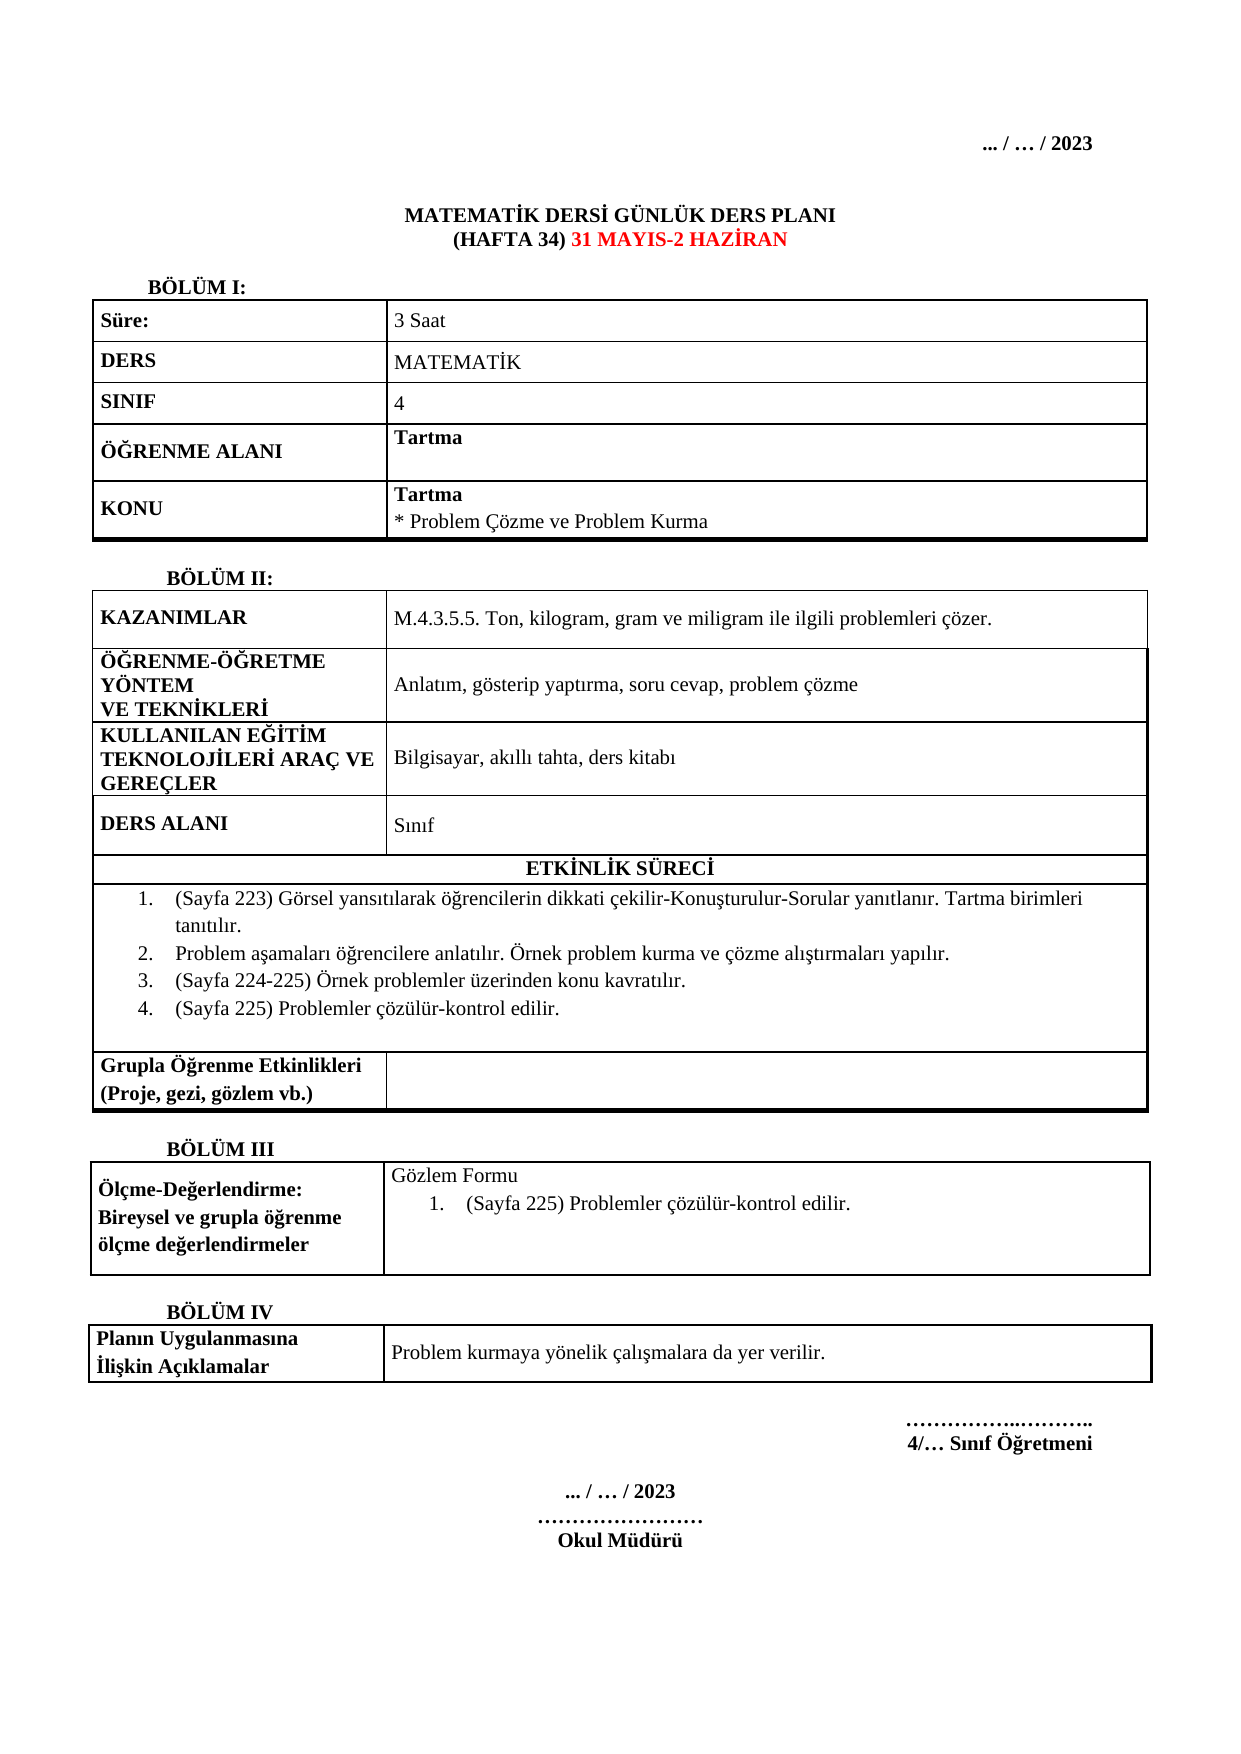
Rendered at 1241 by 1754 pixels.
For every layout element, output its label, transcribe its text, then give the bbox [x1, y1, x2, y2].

table_header M.4.3.5.5. Ton, kilogram, gram ve miligram ile ilgili problemleri çözer. [387, 591, 1147, 648]
table_cell KULLANILAN EĞİTİM TEKNOLOJİLERİ ARAÇ VE GEREÇLER [93, 723, 386, 795]
table_cell ÖĞRENME ALANI [94, 425, 386, 480]
table_cell Sınıf [387, 796, 1146, 854]
table_cell MATEMATİK [388, 342, 1146, 382]
table_cell ÖĞRENME-ÖĞRETME YÖNTEM VE TEKNİKLERİ [93, 649, 386, 721]
text (HAFTA 34) 31 MAYIS-2 HAZİRAN [148, 227, 1092, 251]
table_cell (Sayfa 223) Görsel yansıtılarak öğrencilerin dikkati çekilir-Konuşturulur-Sorular yanıtlanır. Tartma birimleri tanıtılır. Problem aşamaları öğrencilere anlatılır. Örnek problem kurma ve çözme alıştırmaları yapılır. (Sayfa 224-225) Örnek problemler üzerinden konu kavratılır. (Sayfa 225) Problemler çözülür-kontrol edilir. [94, 885, 1146, 1051]
text …………………… [148, 1503, 1092, 1528]
table_cell [387, 1053, 1146, 1108]
table_header KAZANIMLAR [93, 591, 386, 648]
table_cell DERS [94, 342, 386, 382]
table_header Süre: [94, 301, 386, 341]
table_cell SINIF [94, 383, 386, 423]
table_cell ETKİNLİK SÜRECİ [94, 856, 1146, 883]
table_cell Tartma [388, 425, 1146, 480]
table_header Gözlem Formu (Sayfa 225) Problemler çözülür-kontrol edilir. [385, 1163, 1149, 1274]
text 4/… Sınıf Öğretmeni [148, 1431, 1092, 1455]
table_cell Bilgisayar, akıllı tahta, ders kitabı [387, 723, 1146, 795]
subtitle BÖLÜM III [148, 1137, 1092, 1161]
table_cell Tartma * Problem Çözme ve Problem Kurma [388, 482, 1146, 537]
table_cell KONU [94, 482, 386, 537]
text ……………..……….. [148, 1407, 1092, 1431]
table_cell Anlatım, gösterip yaptırma, soru cevap, problem çözme [387, 649, 1146, 721]
text Okul Müdürü [148, 1528, 1092, 1552]
table_header 3 Saat [388, 301, 1146, 341]
table_header Problem kurmaya yönelik çalışmalara da yer verilir. [385, 1326, 1150, 1381]
text ... / … / 2023 [148, 131, 1092, 155]
table_header Ölçme-Değerlendirme: Bireysel ve grupla öğrenme ölçme değerlendirmeler [92, 1163, 383, 1274]
text MATEMATİK DERSİ GÜNLÜK DERS PLANI [148, 203, 1092, 227]
text ... / … / 2023 [148, 1479, 1092, 1503]
subtitle BÖLÜM IV [148, 1300, 1092, 1324]
text BÖLÜM II: [148, 566, 1092, 590]
table_cell 4 [388, 383, 1146, 423]
table_header Planın Uygulanmasına İlişkin Açıklamalar [90, 1326, 383, 1381]
text BÖLÜM I: [148, 275, 1092, 299]
table_cell DERS ALANI [94, 796, 386, 854]
table_cell Grupla Öğrenme Etkinlikleri (Proje, gezi, gözlem vb.) [94, 1053, 386, 1108]
